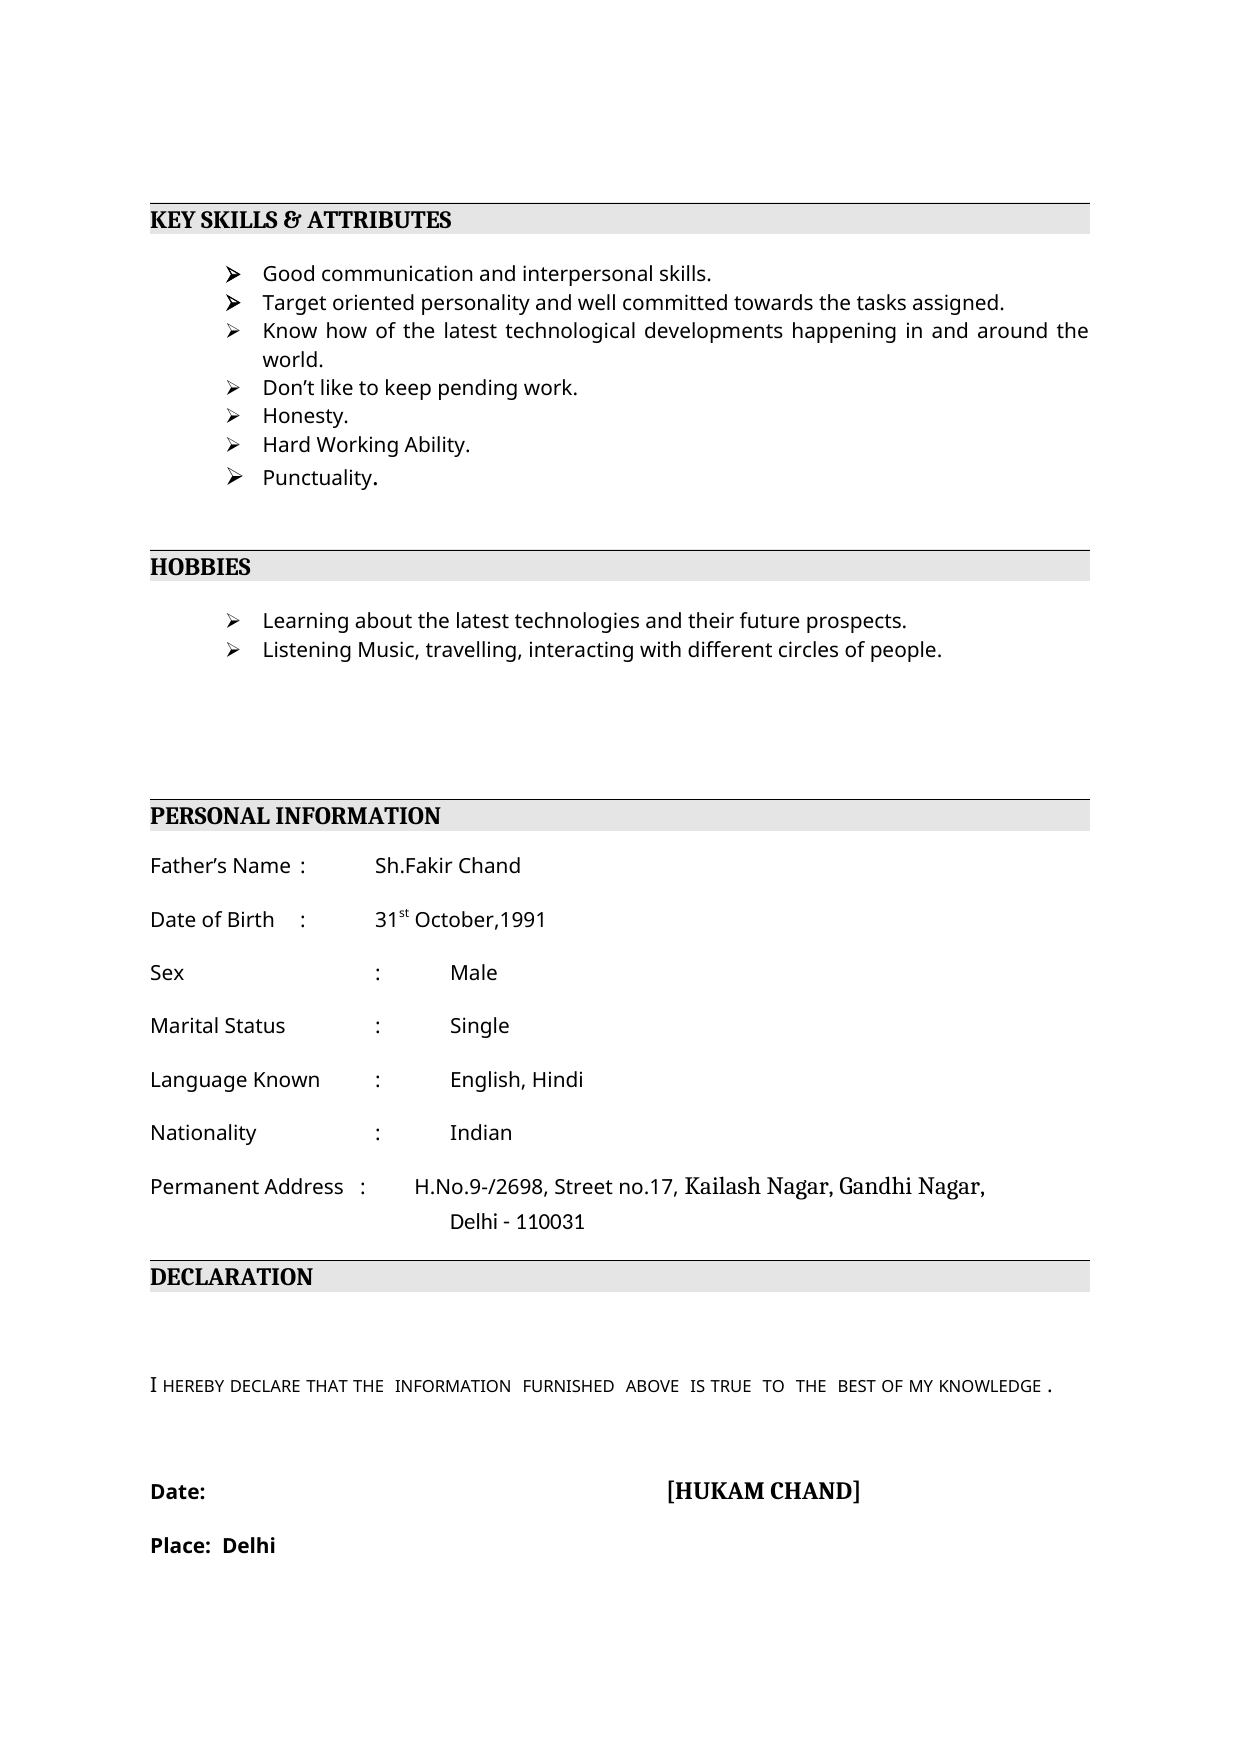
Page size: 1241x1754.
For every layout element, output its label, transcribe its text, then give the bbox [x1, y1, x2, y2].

text KEY SKILLS & ATTRIBUTES [150, 204, 1090, 234]
text DECLARATION [150, 1261, 1090, 1292]
text PERSONAL INFORMATION [150, 800, 1090, 831]
text Marital Status : Single [150, 1012, 1090, 1040]
text HOBBIES [150, 551, 1090, 581]
list Listening Music, travelling, interacting with different circles of people. [225, 635, 1090, 663]
list Punctuality. [225, 458, 1090, 493]
list Don’t like to keep pending work. [225, 373, 1090, 402]
text Father’s Name : Sh.Fakir Chand [150, 851, 1090, 880]
subtitle Permanent Address : H.No.9-/2698, Street no.17, Kailash Nagar, Gandhi Nagar, [150, 1172, 1090, 1201]
list Good communication and interpersonal skills. [225, 259, 1090, 288]
text Sex : Male [150, 958, 1090, 987]
text Language Known : English, Hindi [150, 1065, 1090, 1093]
text Delhi - 110031 [150, 1207, 1090, 1235]
list Learning about the latest technologies and their future prospects. [225, 606, 1090, 635]
text I hereby declare that the information furnished above is true to the best of my knowledge . [150, 1370, 1090, 1399]
list Hard Working Ability. [225, 430, 1090, 458]
text Date of Birth : 31st October,1991 [150, 905, 1090, 933]
text Place: Delhi [150, 1531, 1090, 1559]
text Nationality : Indian [150, 1118, 1090, 1147]
list Know how of the latest technological developments happening in and around the world. [225, 316, 1090, 373]
text Date: [HUKAM CHAND] [150, 1477, 1090, 1506]
list Target oriented personality and well committed towards the tasks assigned. [225, 288, 1090, 316]
list Honesty. [225, 402, 1090, 430]
